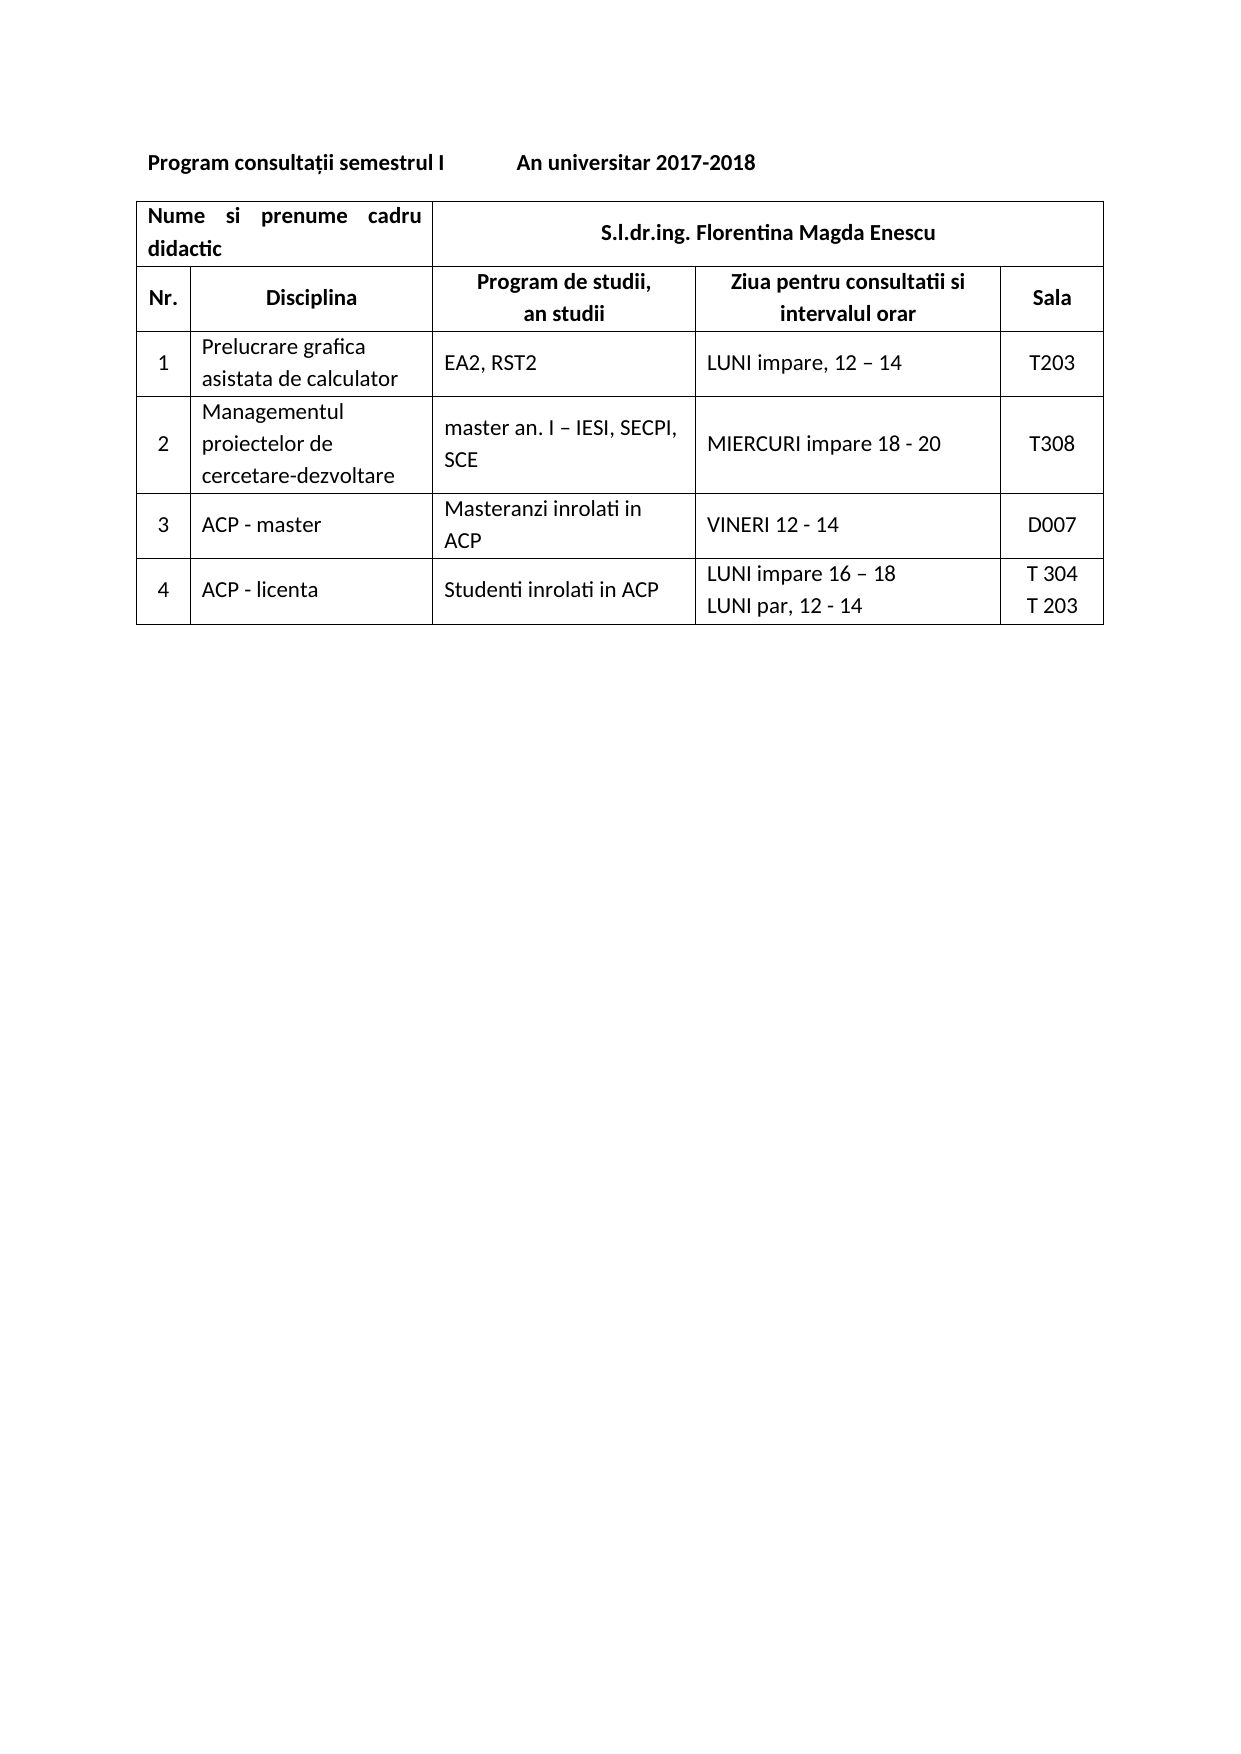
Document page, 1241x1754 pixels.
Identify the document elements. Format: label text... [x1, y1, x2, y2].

table_cell Program de studii, an studii [433, 267, 695, 331]
table_cell EA2, RST2 [433, 332, 695, 396]
text Program consultații semestrul I An universitar 2017-2018 [148, 148, 1093, 176]
table_header Nume si prenume cadru didactic [137, 202, 432, 266]
table_cell 4 [137, 559, 190, 623]
table_cell D007 [1001, 494, 1103, 558]
table_cell Masteranzi inrolati in ACP [433, 494, 695, 558]
table_cell LUNI impare 16 – 18 LUNI par, 12 - 14 [696, 559, 1000, 623]
table_cell Sala [1001, 267, 1103, 331]
table_cell T203 [1001, 332, 1103, 396]
table_cell Ziua pentru consultatii si intervalul orar [696, 267, 1000, 331]
table_cell 1 [137, 332, 190, 396]
table_header S.l.dr.ing. Florentina Magda Enescu [433, 202, 1103, 266]
table_cell Disciplina [191, 267, 432, 331]
table_cell ACP - master [191, 494, 432, 558]
table_cell MIERCURI impare 18 - 20 [696, 397, 1000, 493]
table_cell T308 [1001, 397, 1103, 493]
table_cell T 304 T 203 [1001, 559, 1103, 623]
table_cell Studenti inrolati in ACP [433, 559, 695, 623]
table_cell ACP - licenta [191, 559, 432, 623]
table_cell Nr. [137, 267, 190, 331]
table_cell VINERI 12 - 14 [696, 494, 1000, 558]
table_cell 3 [137, 494, 190, 558]
table_cell LUNI impare, 12 – 14 [696, 332, 1000, 396]
table_cell 2 [137, 397, 190, 493]
table_cell master an. I – IESI, SECPI, SCE [433, 397, 695, 493]
table_cell Prelucrare grafica asistata de calculator [191, 332, 432, 396]
table_cell Managementul proiectelor de cercetare-dezvoltare [191, 397, 432, 493]
